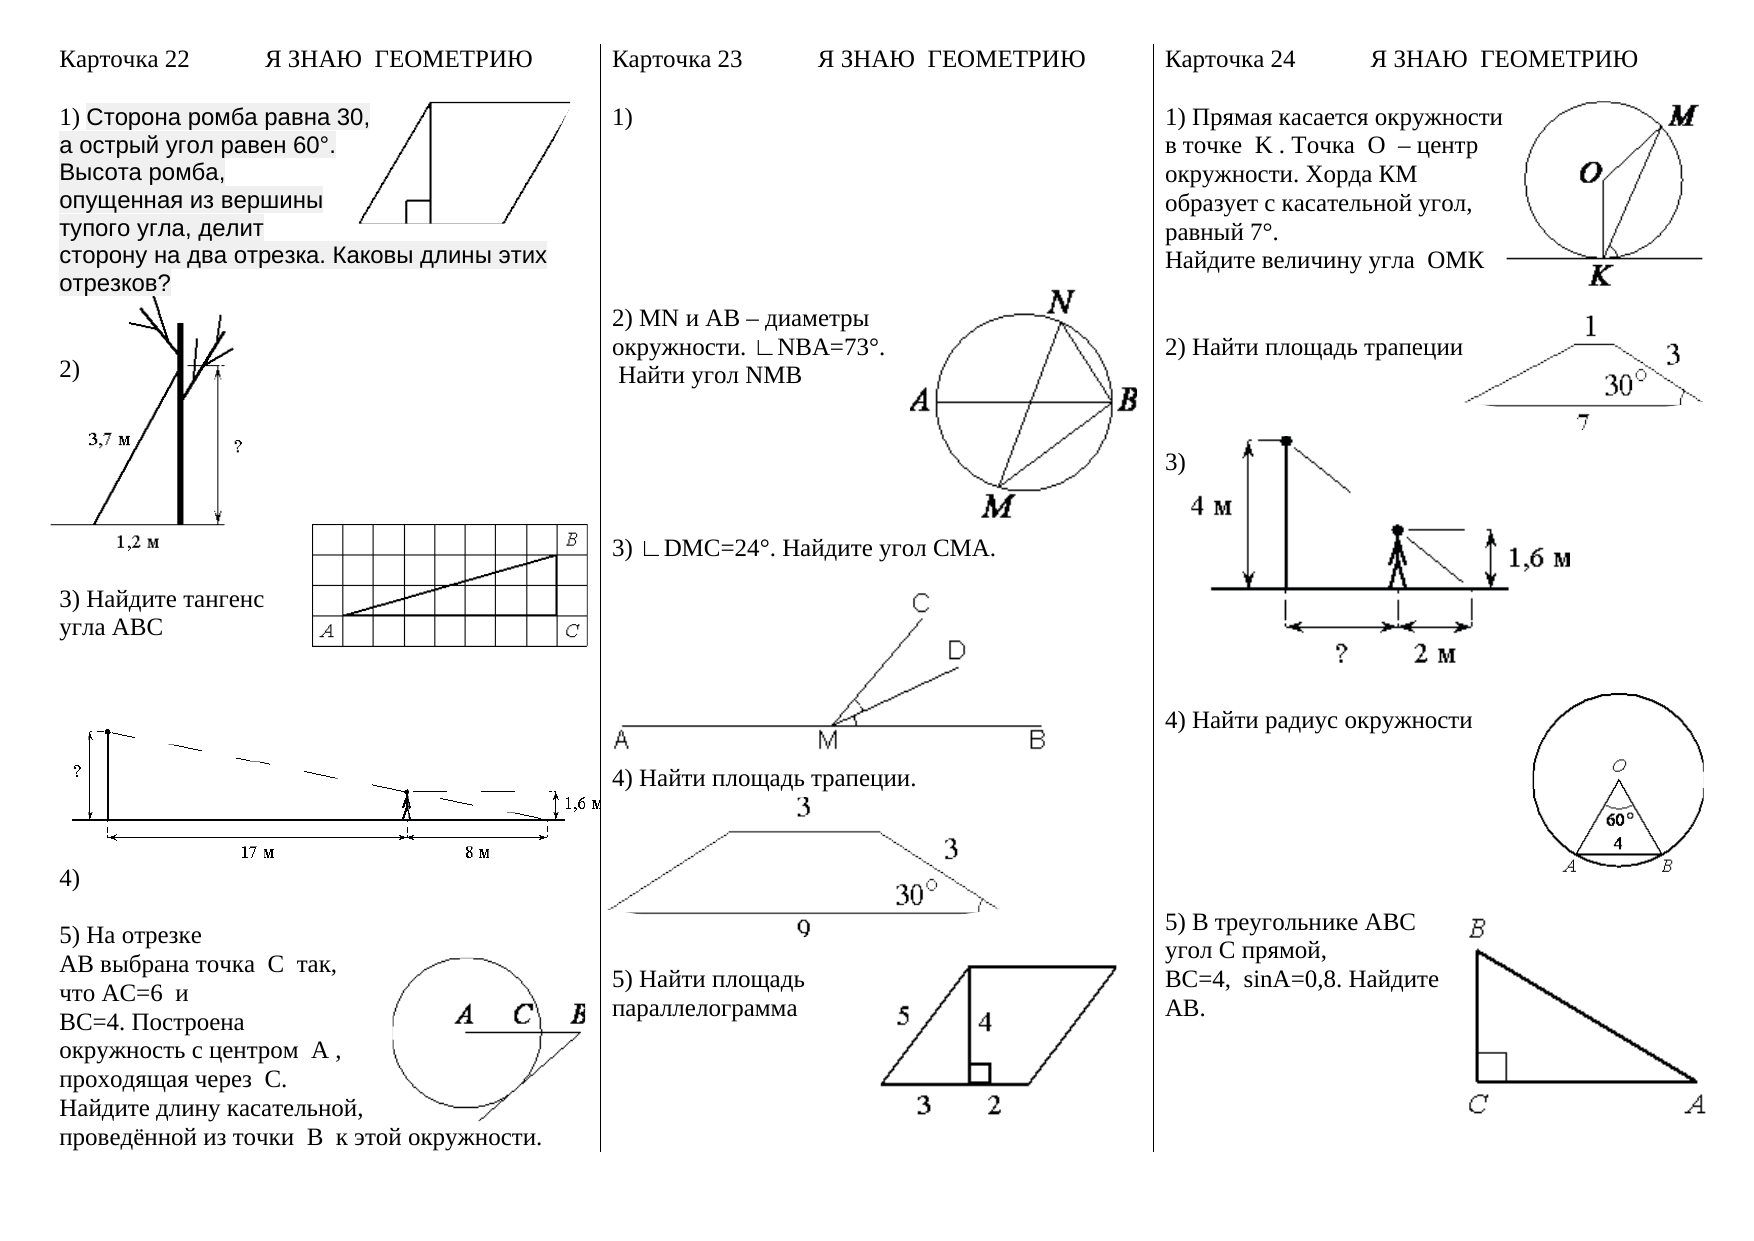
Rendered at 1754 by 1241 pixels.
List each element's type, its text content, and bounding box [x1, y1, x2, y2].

picture [613, 592, 1056, 757]
picture [391, 957, 585, 1120]
picture [1531, 692, 1704, 874]
table_cell Карточка 24 Я ЗНАЮ ГЕОМЕТРИЮ 1) Прямая касается окружности в точке K . Точка O – центр окружности. Хорда КМ образует с касательной угол, равный 7°. Найдите величину угла ОМК 2) Найти площадь трапеции 3) 4) Найти радиус окружности 5) В треугольнике ABC угол C прямой, BC=4, sinA=0,8. Найдите AB. [1154, 44, 1706, 1152]
table_cell Карточка 23 Я ЗНАЮ ГЕОМЕТРИЮ 1) 2) MN и АВ – диаметры окружности. ∟NВА=73°. Найти угол NMB 3) ∟DMC=24°. Найдите угол СМА. 4) Найти площадь трапеции. 5) Найти площадь параллелограмма [601, 44, 1153, 1152]
picture [358, 101, 571, 224]
picture [1468, 916, 1707, 1123]
picture [908, 284, 1137, 521]
picture [879, 964, 1116, 1121]
picture [1460, 315, 1704, 430]
table_cell Карточка 22 Я ЗНАЮ ГЕОМЕТРИЮ сторону на два отрезка. Каковы длины этих отрезков? 2) 3) Найдите тангенс угла АВС 4) 5) На отрезке AB выбрана точка C так, что AC=6 и BC=4. Построена окружность с центром A , проходящая через C. Найдите длину касательной, проведённой из точки B к этой окружности. [48, 44, 600, 1152]
picture [603, 797, 1001, 938]
picture [72, 728, 601, 863]
picture [1505, 101, 1702, 292]
